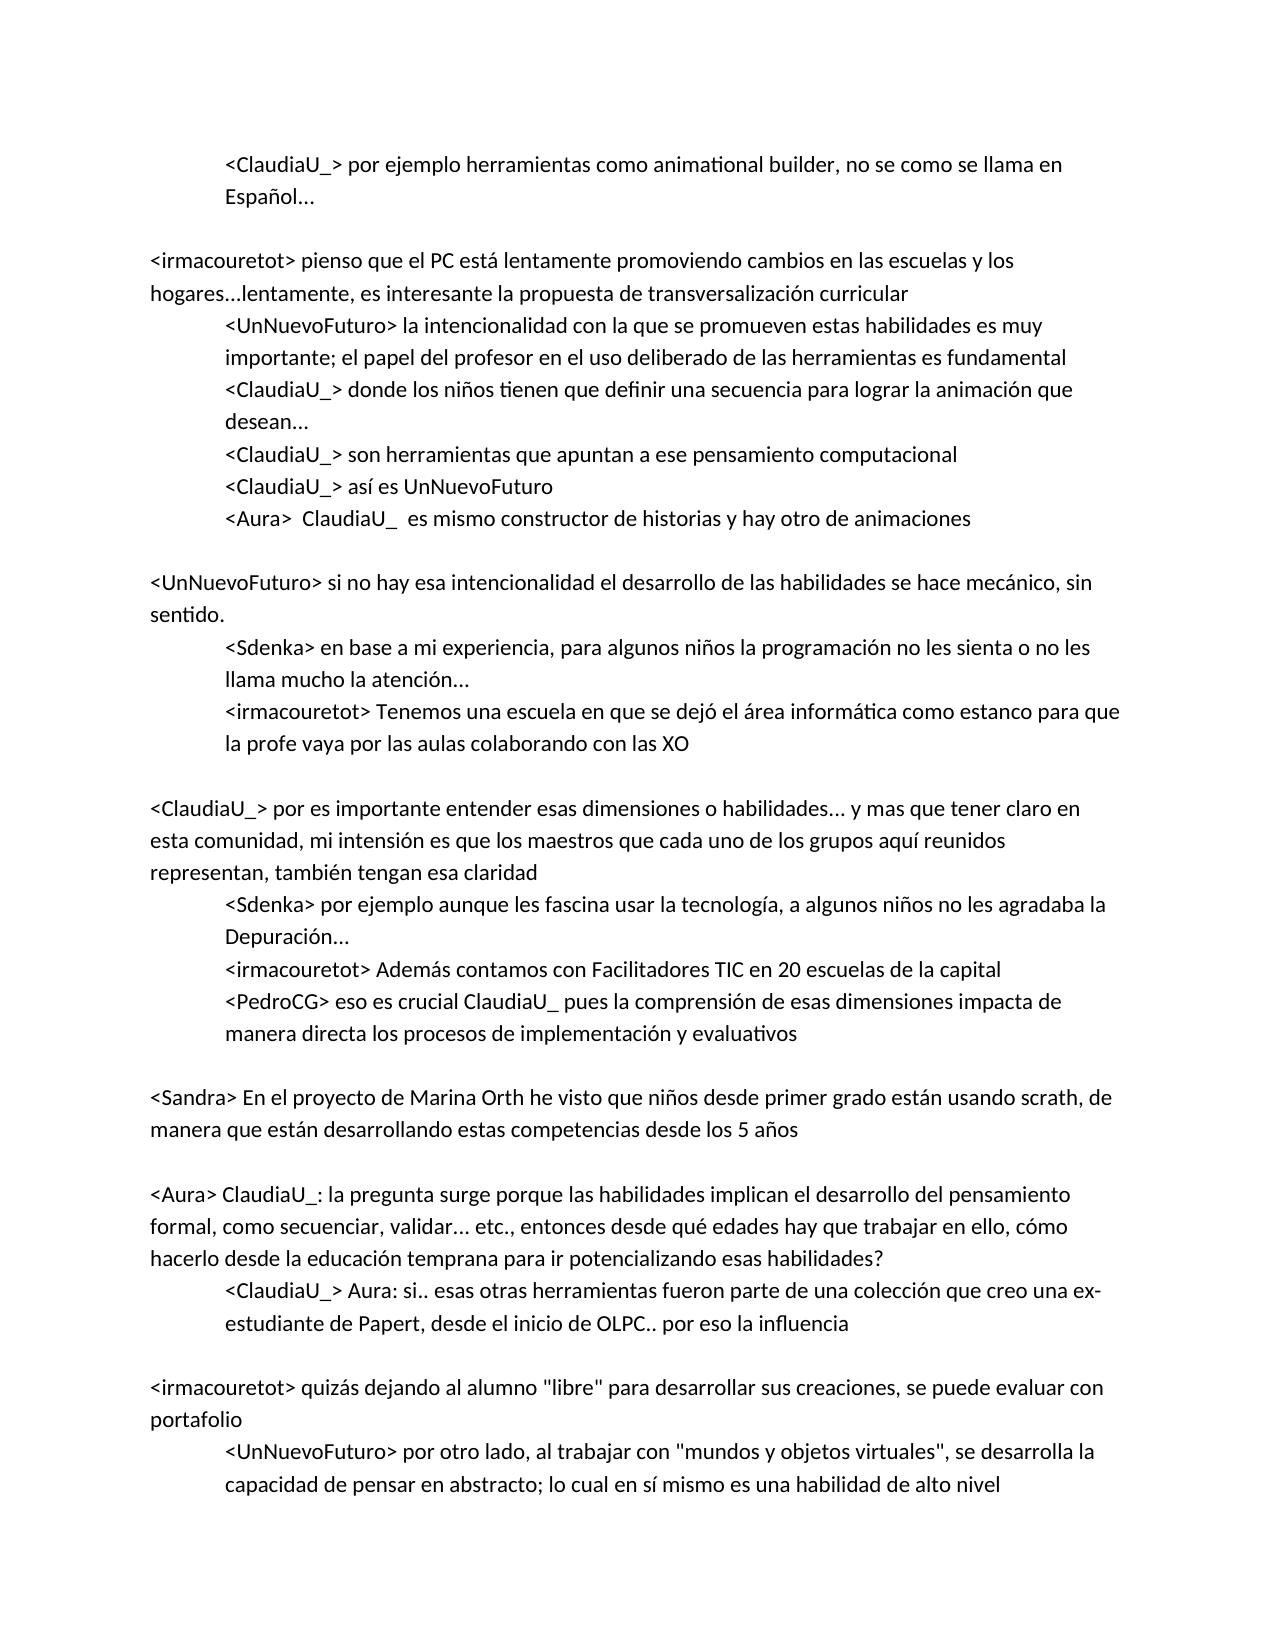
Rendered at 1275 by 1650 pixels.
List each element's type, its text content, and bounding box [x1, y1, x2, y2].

text <Sandra> En el proyecto de Marina Orth he visto que niños desde primer grado están usando scrath, de manera que están desarrollando estas competencias desde los 5 años [150, 1083, 1125, 1144]
text <Sdenka> en base a mi experiencia, para algunos niños la programación no les sienta o no les llama mucho la atención... [225, 633, 1125, 693]
text <Aura> ClaudiaU_ es mismo constructor de historias y hay otro de animaciones [150, 504, 1125, 532]
text <Sdenka> por ejemplo aunque les fascina usar la tecnología, a algunos niños no les agradaba la Depuración... [225, 890, 1125, 951]
text <ClaudiaU_> así es UnNuevoFuturo [150, 472, 1125, 500]
text <irmacouretot> Además contamos con Facilitadores TIC en 20 escuelas de la capital [150, 955, 1125, 983]
text <irmacouretot> Tenemos una escuela en que se dejó el área informática como estanco para que la profe vaya por las aulas colaborando con las XO [225, 697, 1125, 757]
text <Aura> ClaudiaU_: la pregunta surge porque las habilidades implican el desarrollo del pensamiento formal, como secuenciar, validar... etc., entonces desde qué edades hay que trabajar en ello, cómo hacerlo desde la educación temprana para ir potencializando esas habilidades? [150, 1180, 1125, 1272]
text <ClaudiaU_> por ejemplo herramientas como animational builder, no se como se llama en Español... [225, 150, 1125, 210]
text <UnNuevoFuturo> la intencionalidad con la que se promueven estas habilidades es muy importante; el papel del profesor en el uso deliberado de las herramientas es fundamental [225, 311, 1125, 371]
text <irmacouretot> pienso que el PC está lentamente promoviendo cambios en las escuelas y los hogares...lentamente, es interesante la propuesta de transversalización curricular [150, 247, 1125, 307]
text <ClaudiaU_> donde los niños tienen que definir una secuencia para lograr la animación que desean... [225, 375, 1125, 436]
text <ClaudiaU_> Aura: si.. esas otras herramientas fueron parte de una colección que creo una ex-estudiante de Papert, desde el inicio de OLPC.. por eso la influencia [225, 1277, 1125, 1337]
text <UnNuevoFuturo> por otro lado, al trabajar con "mundos y objetos virtuales", se desarrolla la capacidad de pensar en abstracto; lo cual en sí mismo es una habilidad de alto nivel [225, 1437, 1125, 1498]
text <PedroCG> eso es crucial ClaudiaU_ pues la comprensión de esas dimensiones impacta de manera directa los procesos de implementación y evaluativos [225, 987, 1125, 1047]
text <ClaudiaU_> por es importante entender esas dimensiones o habilidades... y mas que tener claro en esta comunidad, mi intensión es que los maestros que cada uno de los grupos aquí reunidos representan, también tengan esa claridad [150, 794, 1125, 886]
text <ClaudiaU_> son herramientas que apuntan a ese pensamiento computacional [225, 440, 1125, 468]
text <UnNuevoFuturo> si no hay esa intencionalidad el desarrollo de las habilidades se hace mecánico, sin sentido. [150, 568, 1125, 629]
text <irmacouretot> quizás dejando al alumno "libre" para desarrollar sus creaciones, se puede evaluar con portafolio [150, 1373, 1125, 1433]
